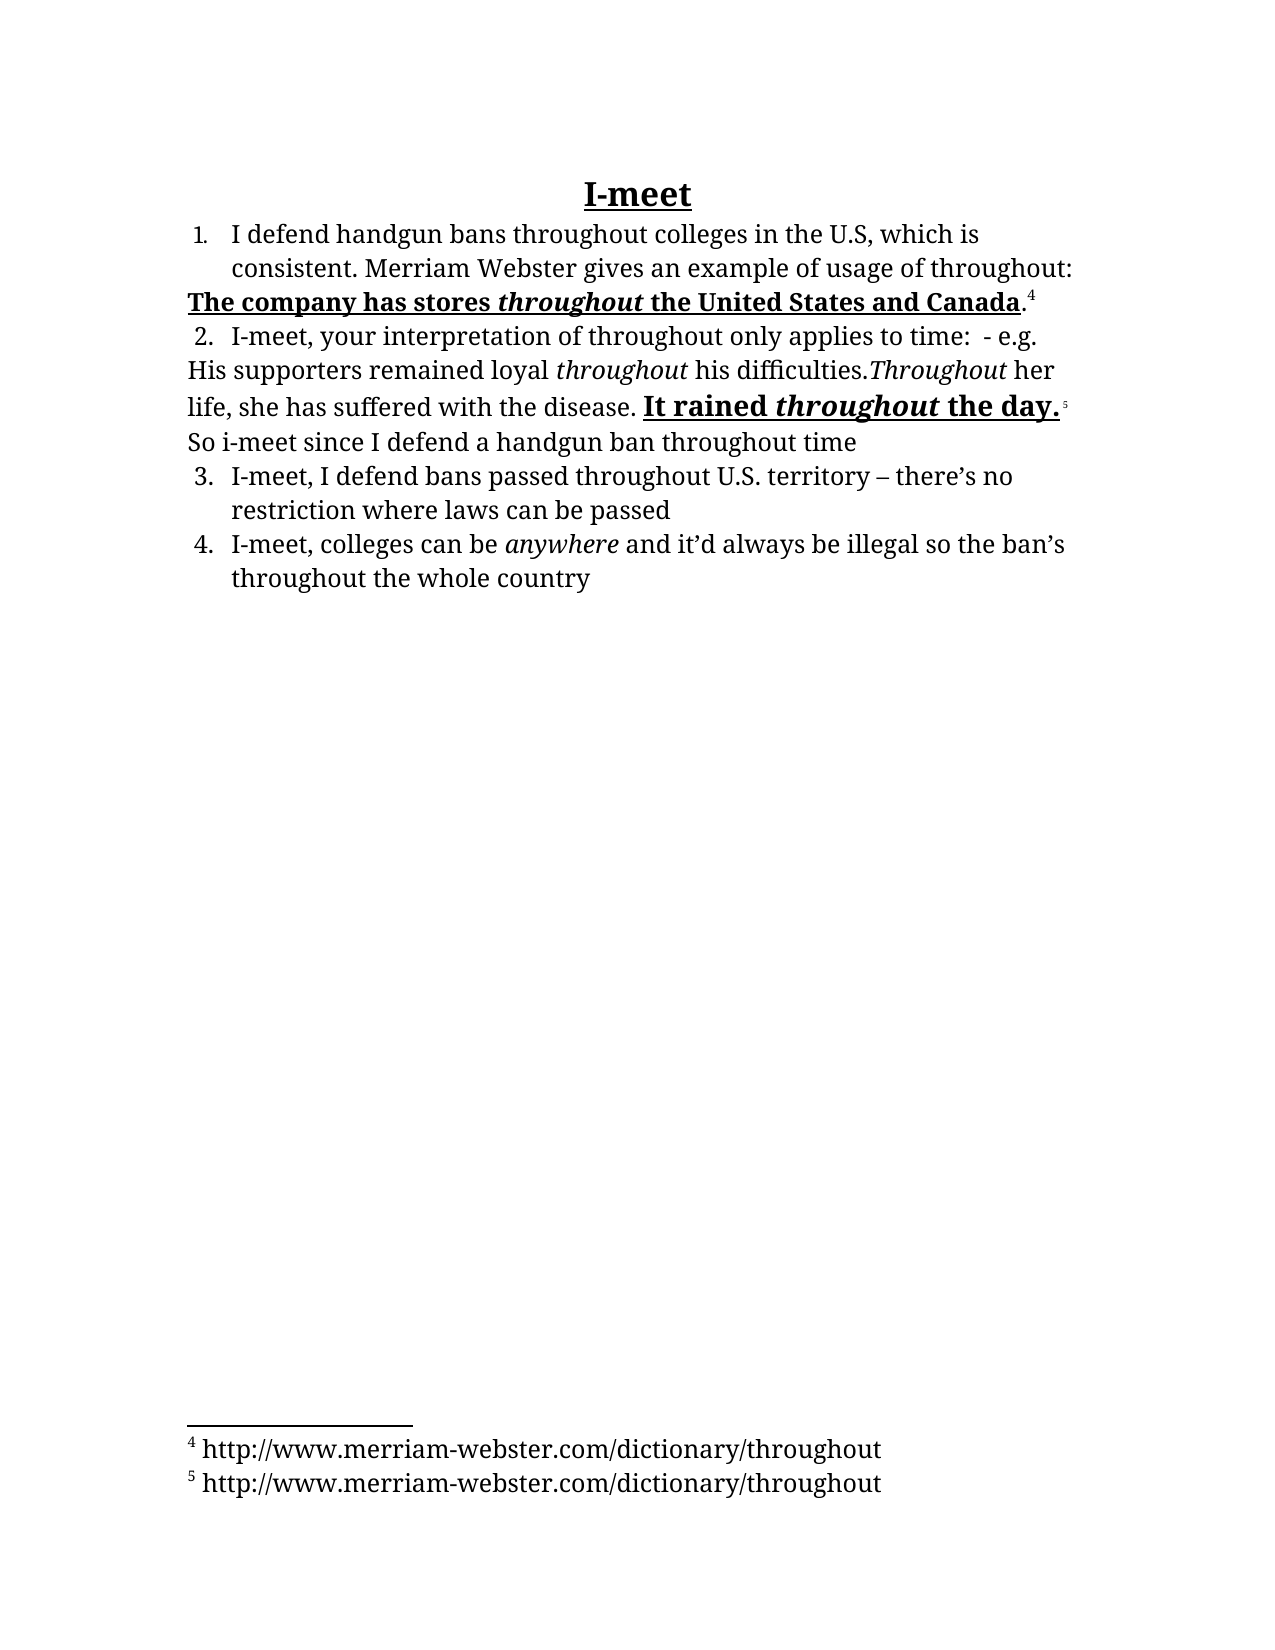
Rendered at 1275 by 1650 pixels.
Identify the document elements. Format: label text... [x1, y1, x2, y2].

list I-meet, your interpretation of throughout only applies to time: - e.g. [194, 318, 1087, 352]
text The company has stores throughout the United States and Canada. [187, 284, 1087, 318]
list I defend handgun bans throughout colleges in the U.S, which is consistent. Merriam Webster gives an example of usage of throughout: [194, 216, 1087, 284]
list I-meet, I defend bans passed throughout U.S. territory – there’s no restriction where laws can be passed [194, 459, 1087, 527]
list I-meet, colleges can be anywhere and it’d always be illegal so the ban’s throughout the whole country [194, 527, 1087, 595]
text His supporters remained loyal throughout his difficulties.Throughout her life, she has suffered with the disease. It rained throughout the day. So i-meet since I defend a handgun ban throughout time [187, 352, 1087, 459]
subtitle I-meet [187, 171, 1087, 216]
